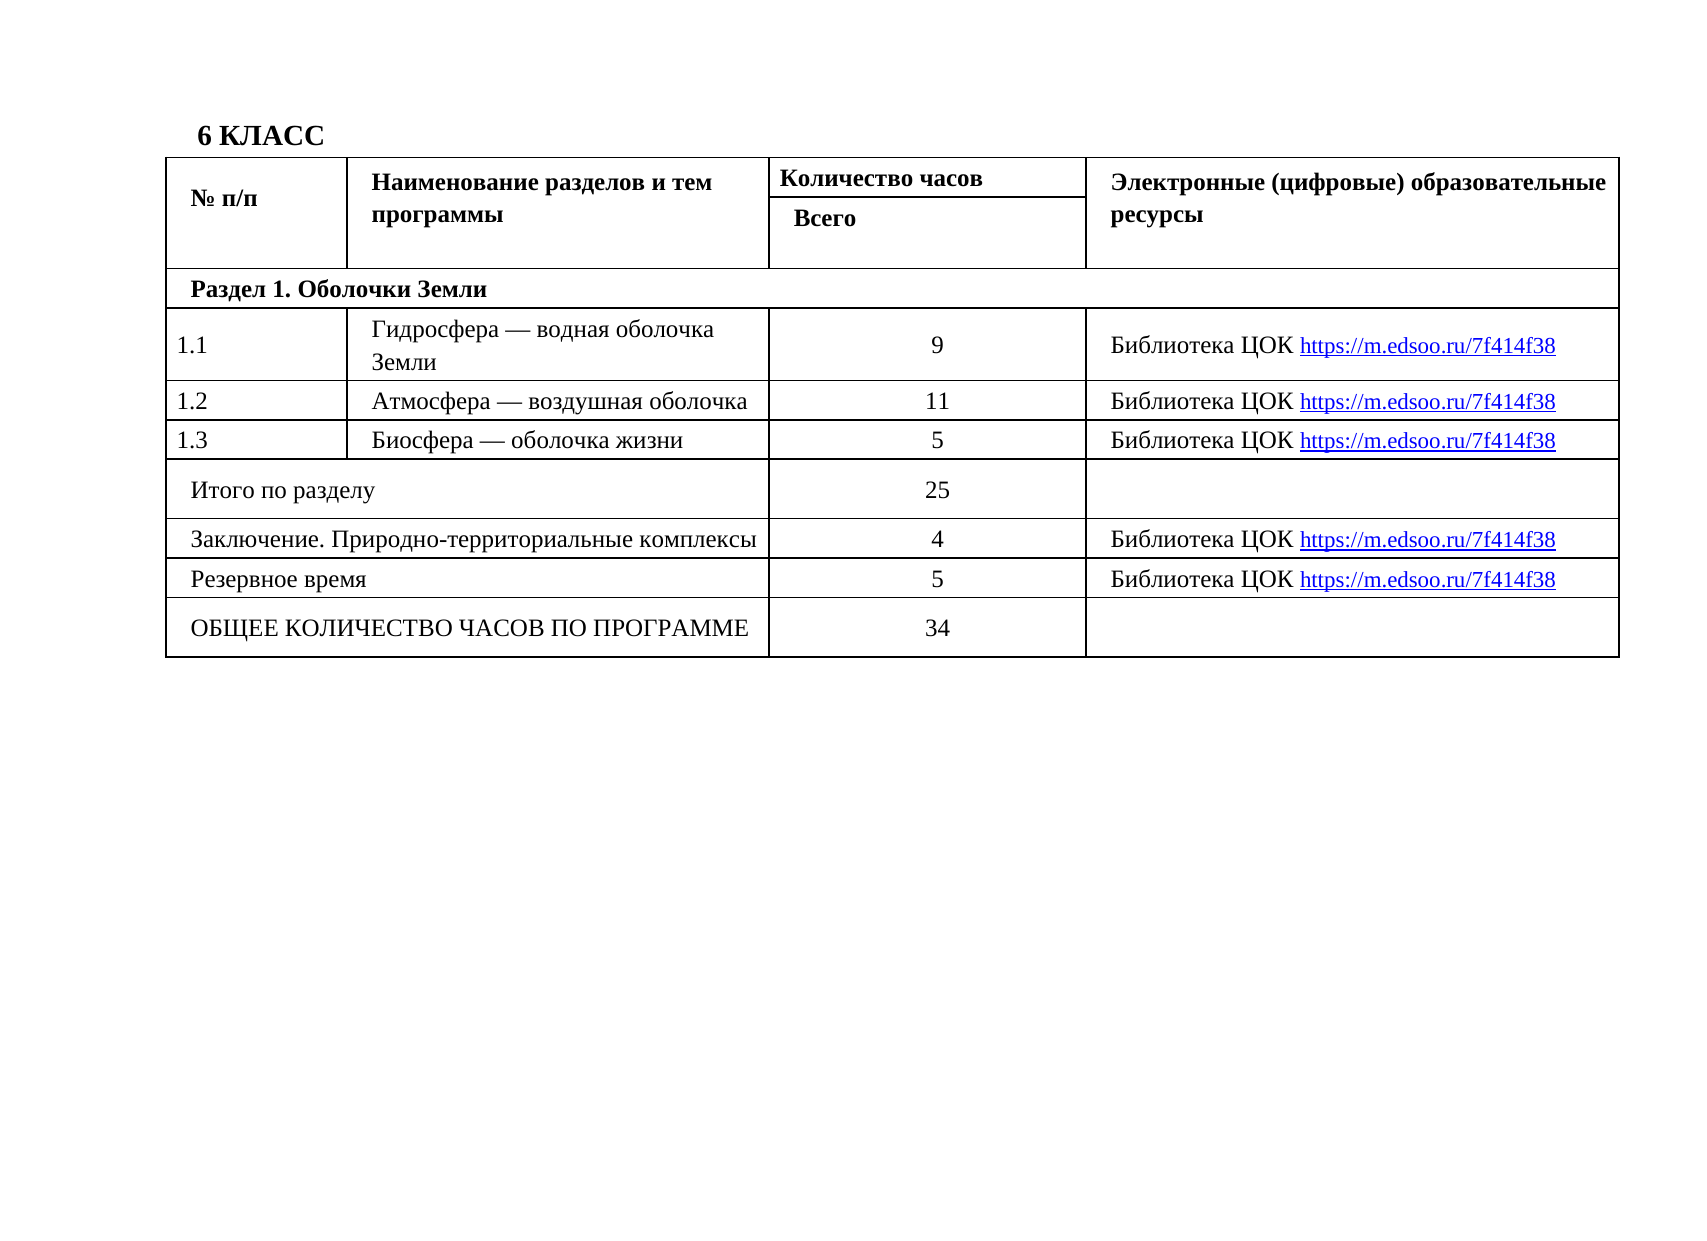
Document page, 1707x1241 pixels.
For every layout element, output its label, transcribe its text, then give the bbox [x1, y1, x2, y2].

table_cell Заключение. Природно-территориальные комплексы [167, 519, 768, 557]
table_cell 1.1 [167, 309, 346, 379]
table_cell Библиотека ЦОК https://m.edsoo.ru/7f414f38 [1087, 519, 1618, 557]
table_cell 9 [770, 309, 1085, 379]
table_header Электронные (цифровые) образовательные ресурсы [1087, 158, 1618, 268]
table_header Количество часов [770, 158, 1085, 196]
table_cell Резервное время [167, 559, 768, 596]
table_cell [1087, 598, 1618, 656]
table_cell 5 [770, 559, 1085, 596]
table_cell 25 [770, 460, 1085, 518]
table_cell Гидросфера — водная оболочка Земли [348, 309, 768, 379]
table_cell 1.2 [167, 381, 346, 419]
table_cell ОБЩЕЕ КОЛИЧЕСТВО ЧАСОВ ПО ПРОГРАММЕ [167, 598, 768, 656]
table_cell Всего [770, 198, 1085, 268]
table_cell Раздел 1. Оболочки Земли [167, 269, 1618, 307]
table_cell Библиотека ЦОК https://m.edsoo.ru/7f414f38 [1087, 381, 1618, 419]
table_cell 1.3 [167, 421, 346, 458]
table_cell Библиотека ЦОК https://m.edsoo.ru/7f414f38 [1087, 309, 1618, 379]
table_cell 4 [770, 519, 1085, 557]
table_cell [1087, 460, 1618, 518]
table_cell Биосфера — оболочка жизни [348, 421, 768, 458]
table_cell Библиотека ЦОК https://m.edsoo.ru/7f414f38 [1087, 421, 1618, 458]
table_cell Атмосфера — воздушная оболочка [348, 381, 768, 419]
table_cell 34 [770, 598, 1085, 656]
table_cell Итого по разделу [167, 460, 768, 518]
text 6 КЛАСС [190, 118, 1618, 152]
table_header Наименование разделов и тем программы [348, 158, 768, 268]
table_cell 11 [770, 381, 1085, 419]
table_cell Библиотека ЦОК https://m.edsoo.ru/7f414f38 [1087, 559, 1618, 596]
table_cell 5 [770, 421, 1085, 458]
table_header № п/п [167, 158, 346, 268]
